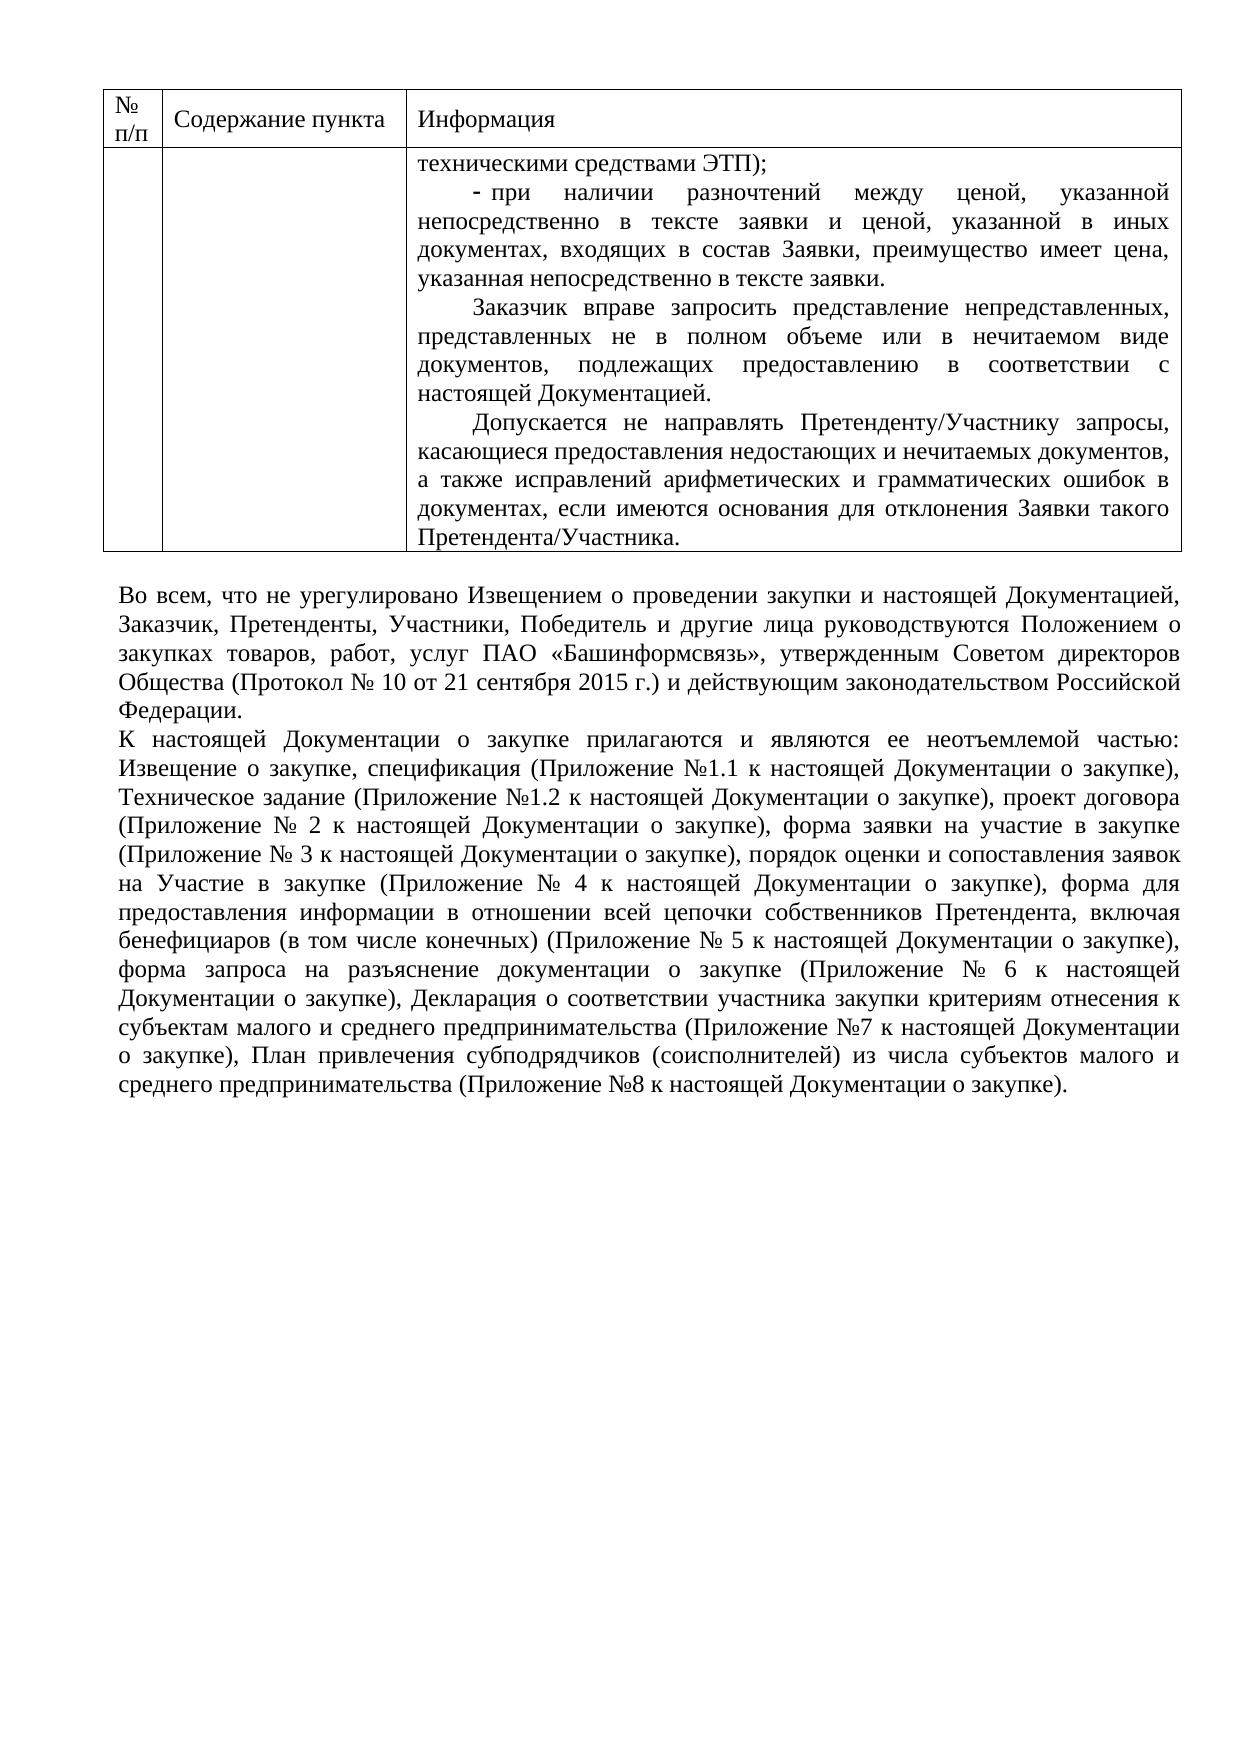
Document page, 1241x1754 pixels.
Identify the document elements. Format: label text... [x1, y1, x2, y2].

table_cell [407, 148, 1181, 551]
table_header № п/п [104, 90, 162, 147]
text К настоящей Документации о закупке прилагаются и являются ее неотъемлемой частью: Извещение о закупке, спецификация (Приложение №1.1 к настоящей Документации о закупке), Техническое задание (Приложение №1.2 к настоящей Документации о закупке), проект договора (Приложение № 2 к настоящей Документации о закупке), форма заявки на участие в закупке (Приложение № 3 к настоящей Документации о закупке), порядок оценки и сопоставления заявок на Участие в закупке (Приложение № 4 к настоящей Документации о закупке), форма для предоставления информации в отношении всей цепочки собственников Претендента, включая бенефициаров (в том числе конечных) (Приложение № 5 к настоящей Документации о закупке), форма запроса на разъяснение документации о закупке (Приложение № 6 к настоящей Документации о закупке), Декларация о соответствии участника закупки критериям отнесения к субъектам малого и среднего предпринимательства (Приложение №7 к настоящей Документации о закупке), План привлечения субподрядчиков (соисполнителей) из числа субъектов малого и среднего предпринимательства (Приложение №8 к настоящей Документации о закупке). [118, 724, 1181, 1098]
table_header Содержание пункта [163, 90, 406, 147]
table_header Информация [407, 90, 1181, 147]
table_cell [163, 148, 406, 551]
table_cell [104, 148, 162, 551]
text Во всем, что не урегулировано Извещением о проведении закупки и настоящей Документацией, Заказчик, Претенденты, Участники, Победитель и другие лица руководствуются Положением о закупках товаров, работ, услуг ПАО «Башинформсвязь», утвержденным Советом директоров Общества (Протокол № 10 от 21 сентября 2015 г.) и действующим законодательством Российской Федерации. [118, 581, 1181, 724]
